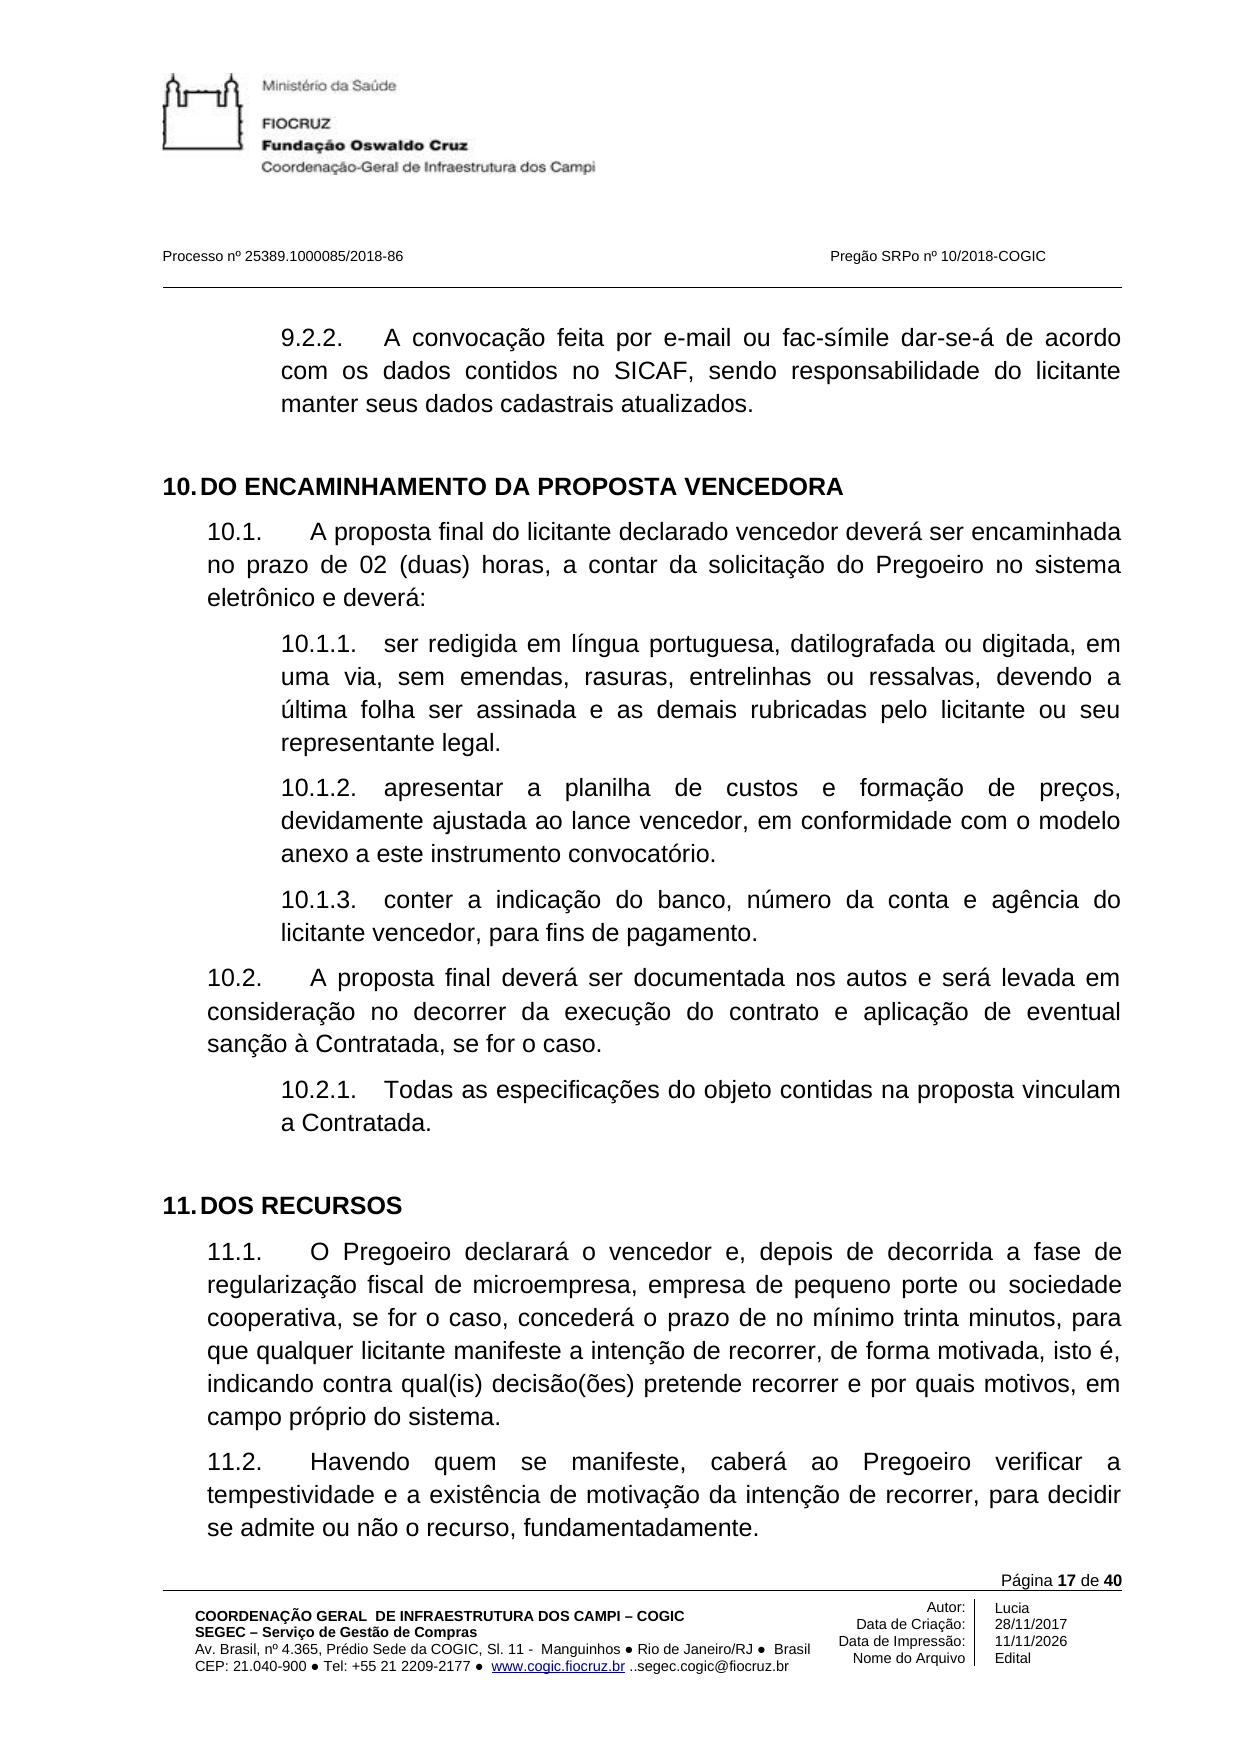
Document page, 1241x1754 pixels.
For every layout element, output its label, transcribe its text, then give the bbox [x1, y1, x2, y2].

list DO ENCAMINHAMENTO DA PROPOSTA VENCEDORA [162, 472, 1122, 500]
list conter a indicação do banco, número da conta e agência do licitante vencedor, para fins de pagamento. [281, 885, 1122, 947]
list A proposta final deverá ser documentada nos autos e será levada em consideração no decorrer da execução do contrato e aplicação de eventual sanção à Contratada, se for o caso. [207, 963, 1122, 1058]
list A proposta final do licitante declarado vencedor deverá ser encaminhada no prazo de 02 (duas) horas, a contar da solicitação do Pregoeiro no sistema eletrônico e deverá: [207, 517, 1122, 612]
list Todas as especificações do objeto contidas na proposta vinculam a Contratada. [281, 1075, 1122, 1137]
list apresentar a planilha de custos e formação de preços, devidamente ajustada ao lance vencedor, em conformidade com o modelo anexo a este instrumento convocatório. [281, 773, 1122, 868]
list A convocação feita por e-mail ou fac-símile dar-se-á de acordo com os dados contidos no SICAF, sendo responsabilidade do licitante manter seus dados cadastrais atualizados. [281, 323, 1122, 417]
list ser redigida em língua portuguesa, datilografada ou digitada, em uma via, sem emendas, rasuras, entrelinhas ou ressalvas, devendo a última folha ser assinada e as demais rubricadas pelo licitante ou seu representante legal. [281, 629, 1122, 757]
list DOS RECURSOS [162, 1191, 1122, 1220]
list Havendo quem se manifeste, caberá ao Pregoeiro verificar a tempestividade e a existência de motivação da intenção de recorrer, para decidir se admite ou não o recurso, fundamentadamente. [207, 1447, 1122, 1542]
picture [162, 73, 596, 175]
list O Pregoeiro declarará o vencedor e, depois de decorrida a fase de regularização fiscal de microempresa, empresa de pequeno porte ou sociedade cooperativa, se for o caso, concederá o prazo de no mínimo trinta minutos, para que qualquer licitante manifeste a intenção de recorrer, de forma motivada, isto é, indicando contra qual(is) decisão(ões) pretende recorrer e por quais motivos, em campo próprio do sistema. [207, 1237, 1122, 1430]
